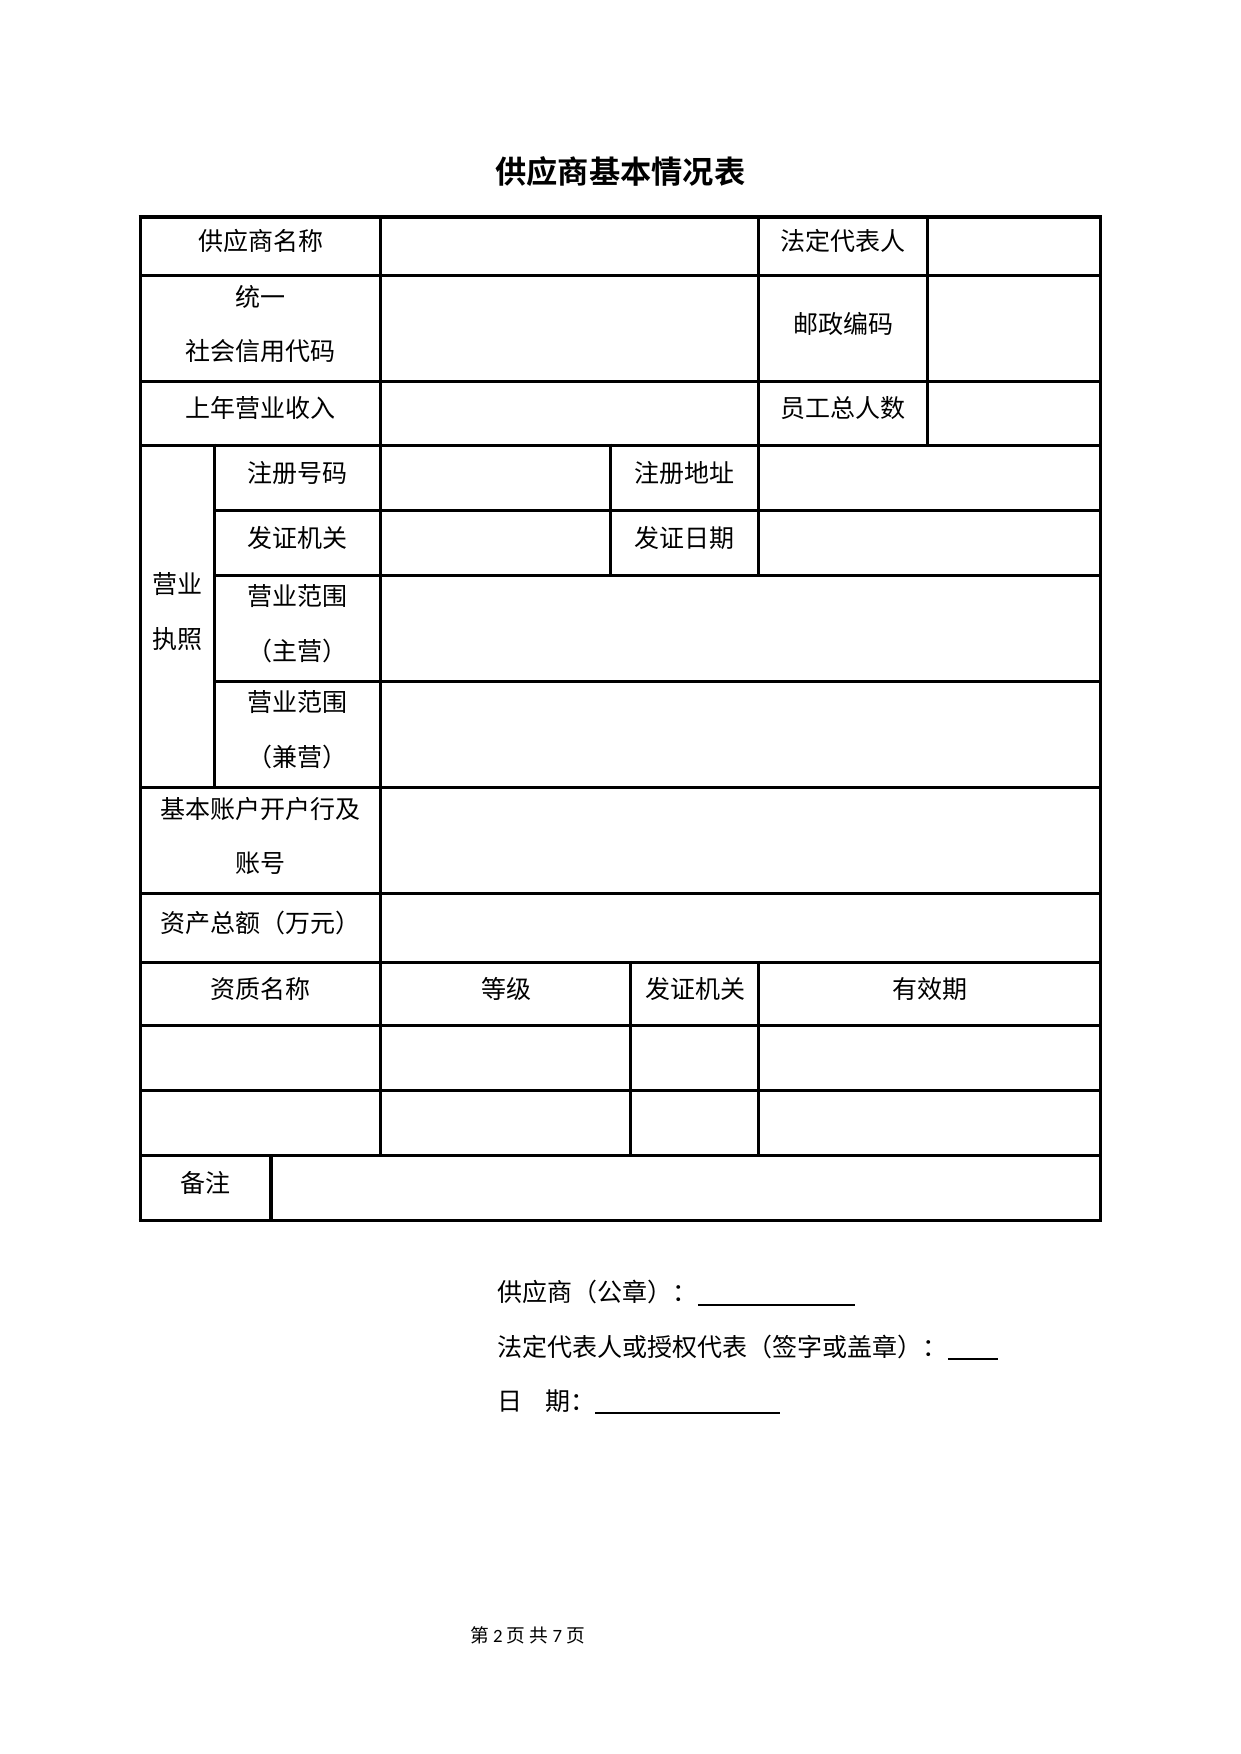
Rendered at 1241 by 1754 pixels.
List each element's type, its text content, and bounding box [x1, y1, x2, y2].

table_cell 营业范围 （主营） [216, 577, 379, 680]
table_cell [632, 1027, 757, 1089]
table_cell [760, 1092, 1099, 1154]
table_cell 基本账户开户行及账号 [142, 789, 379, 892]
table_cell 注册号码 [216, 447, 379, 508]
table_header [929, 219, 1099, 274]
table_cell 资质名称 [142, 964, 379, 1024]
table_cell [382, 277, 757, 380]
text 法定代表人或授权代表（签字或盖章）： [148, 1327, 1093, 1363]
table_cell [760, 1027, 1099, 1089]
table_cell 邮政编码 [760, 277, 926, 380]
table_cell 员工总人数 [760, 383, 926, 443]
table_cell [382, 1092, 629, 1154]
table_cell [273, 1157, 1099, 1218]
table_cell [929, 277, 1099, 380]
table_cell 上年营业收入 [142, 383, 379, 443]
table_cell 资产总额（万元） [142, 895, 379, 961]
table_cell [382, 447, 609, 508]
table_cell [382, 895, 1099, 961]
subtitle 供应商基本情况表 [148, 148, 1093, 193]
text 供应商（公章）： [148, 1273, 1093, 1309]
table_cell 有效期 [760, 964, 1099, 1024]
table_cell 等级 [382, 964, 629, 1024]
table_cell 营业执照 [142, 447, 213, 786]
table_cell [382, 789, 1099, 892]
table_cell [142, 1092, 379, 1154]
table_cell 统一 社会信用代码 [142, 277, 379, 380]
table_cell [382, 512, 609, 573]
table_cell [382, 683, 1099, 786]
table_cell [382, 577, 1099, 680]
table_cell 发证机关 [216, 512, 379, 573]
table_cell 发证机关 [632, 964, 757, 1024]
table_cell 发证日期 [612, 512, 757, 573]
table_cell [382, 383, 757, 443]
table_header 法定代表人 [760, 219, 926, 274]
table_cell [632, 1092, 757, 1154]
table_cell 营业范围 （兼营） [216, 683, 379, 786]
table_cell [382, 1027, 629, 1089]
table_header [382, 219, 757, 274]
text 日 期： [148, 1381, 1093, 1418]
table_cell [760, 447, 1099, 508]
table_cell [142, 1027, 379, 1089]
table_cell [929, 383, 1099, 443]
table_header 供应商名称 [142, 219, 379, 274]
table_cell 备注 [142, 1157, 269, 1218]
table_cell 注册地址 [612, 447, 757, 508]
table_cell [760, 512, 1099, 573]
